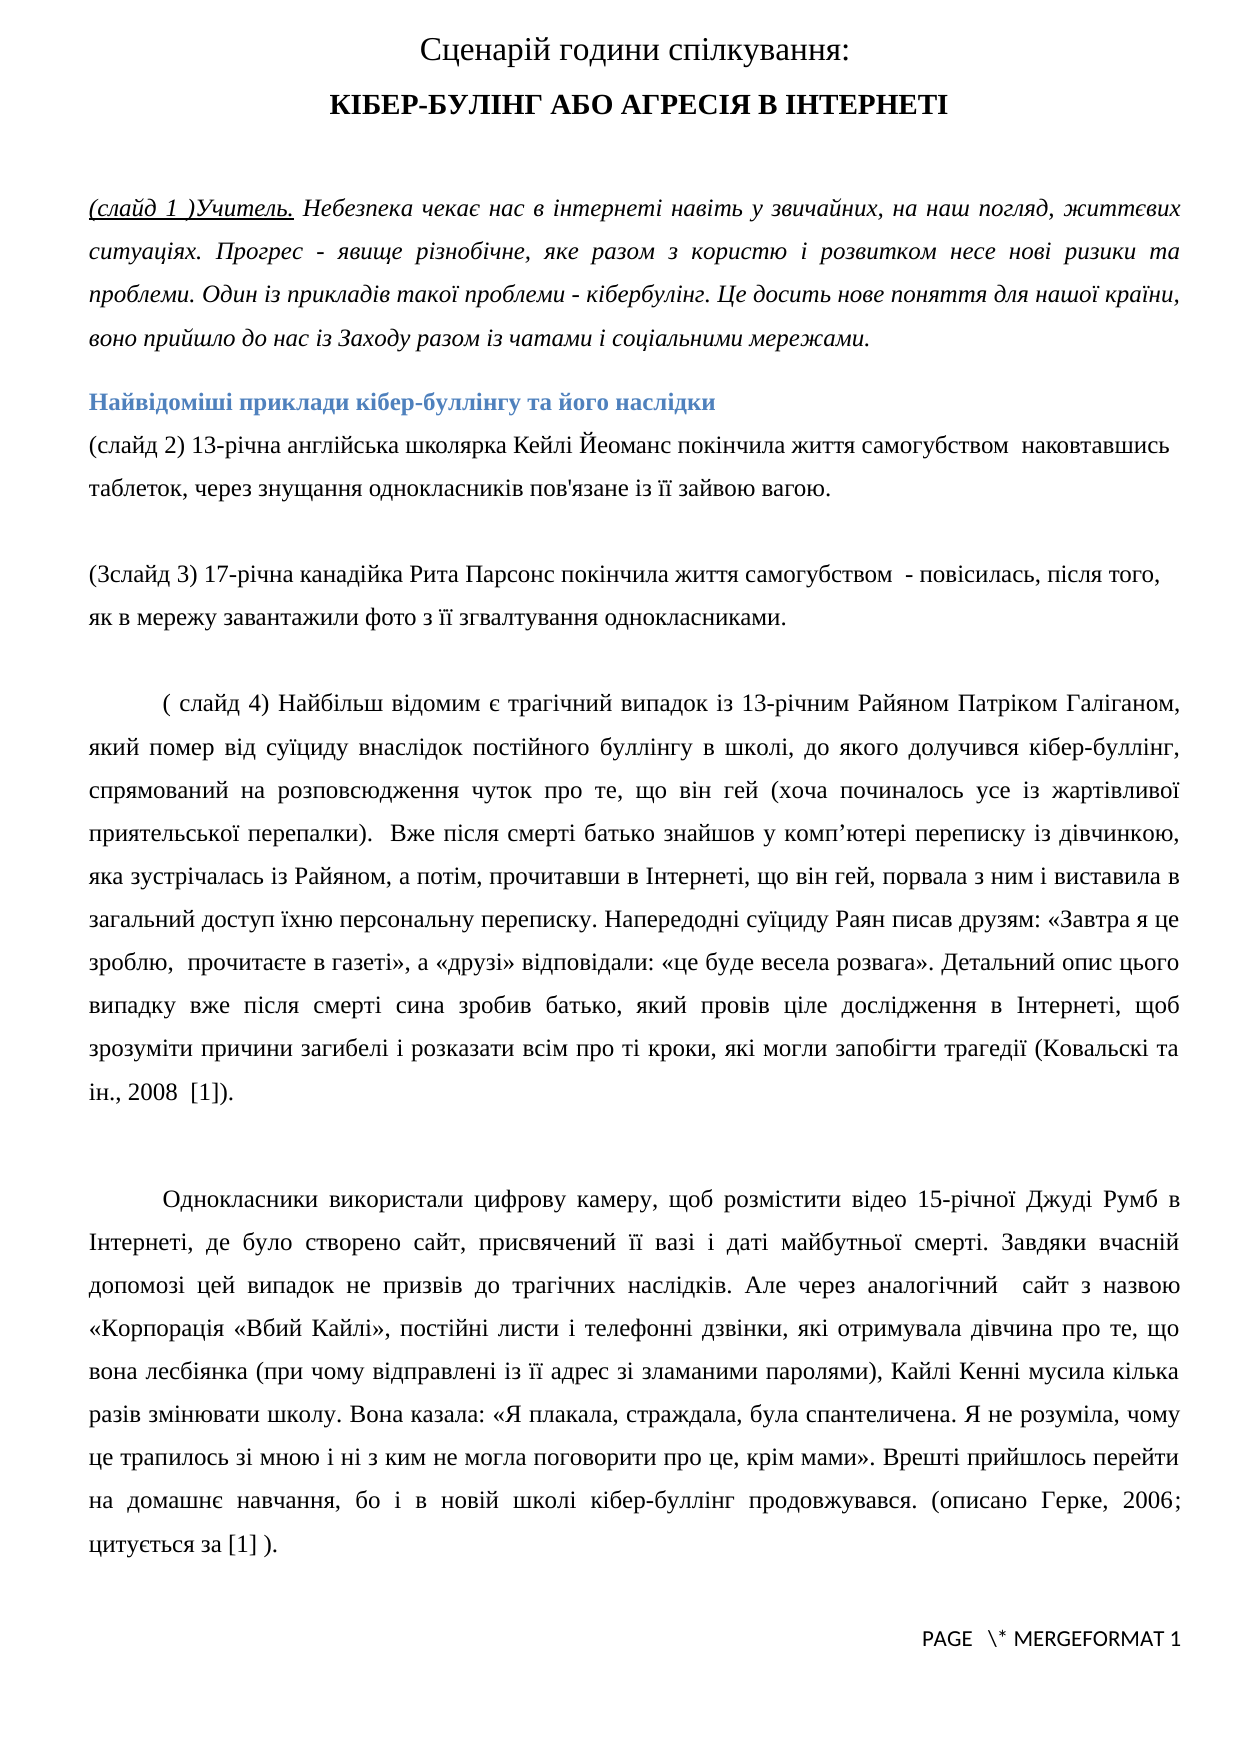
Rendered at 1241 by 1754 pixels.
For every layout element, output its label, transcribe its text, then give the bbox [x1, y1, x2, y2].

text Однокласники використали цифрову камеру, щоб розмістити відео 15-річної Джуді Румб в Інтернеті, де було створено сайт, присвячений її вазі і даті майбутньої смерті. Завдяки вчасній допомозі цей випадок не призвів до трагічних наслідків. Але через аналогічний сайт з назвою «Корпорація «Вбий Кайлі», постійні листи і телефонні дзвінки, які отримувала дівчина про те, що вона лесбіянка (при чому відправлені із її адрес зі зламаними паролями), Кайлі Кенні мусила кілька разів змінювати школу. Вона казала: «Я плакала, страждала, була спантеличена. Я не розуміла, чому це трапилось зі мною і ні з ким не могла поговорити про це, крім мами». Врешті прийшлось перейти на домашнє навчання, бо і в новій школі кібер-буллінг продовжувався. (описано Герке, 2006; цитується за [1] ). [89, 1184, 1181, 1557]
text ( слайд 4) Найбільш відомим є трагічний випадок із 13-річним Райяном Патріком Галіганом, який помер від суїциду внаслідок постійного буллінгу в школі, до якого долучився кібер-буллінг, спрямований на розповсюдження чуток про те, що він гей (хоча починалось усе із жартівливої приятельської перепалки). Вже після смерті батько знайшов у комп’ютері переписку із дівчинкою, яка зустрічалась із Райяном, а потім, прочитавши в Інтернеті, що він гей, порвала з ним і виставила в загальний доступ їхню персональну переписку. Напередодні суїциду Раян писав друзям: «Завтра я це зроблю, прочитаєте в газеті», а «друзі» відповідали: «це буде весела розвага». Детальний опис цього випадку вже після смерті сина зробив батько, який провів ціле дослідження в Інтернеті, щоб зрозуміти причини загибелі і розказати всім про ті кроки, які могли запобігти трагедії (Ковальскі та ін., 2008 [1]). [89, 688, 1181, 1105]
text (слайд 2) 13-річна англійська школярка Кейлі Йеоманс покінчила життя самогубством наковтавшись таблеток, через знущання однокласників пов'язане із її зайвою вагою. [89, 430, 1181, 502]
text (слайд 1 )Учитель. Небезпека чекає нас в інтернеті навіть у звичайних, на наш погляд, життєвих ситуаціях. Прогрес - явище різнобічне, яке разом з користю і розвитком несе нові ризики та проблеми. Один із прикладів такої проблеми - кібербулінг. Це досить нове поняття для нашої країни, воно прийшло до нас із Заходу разом із чатами і соціальними мережами. [89, 193, 1181, 351]
text Сценарій години спілкування: [89, 29, 1181, 68]
subtitle Найвідоміші приклади кібер-буллінгу та його наслідки [89, 387, 1181, 415]
text КІБЕР-БУЛІНГ АБО АГРЕСІЯ В ІНТЕРНЕТІ [89, 87, 1181, 121]
text (3слайд 3) 17-річна канадійка Рита Парсонс покінчила життя самогубством - повісилась, після того, як в мережу завантажили фото з її згвалтування однокласниками. [89, 559, 1181, 631]
